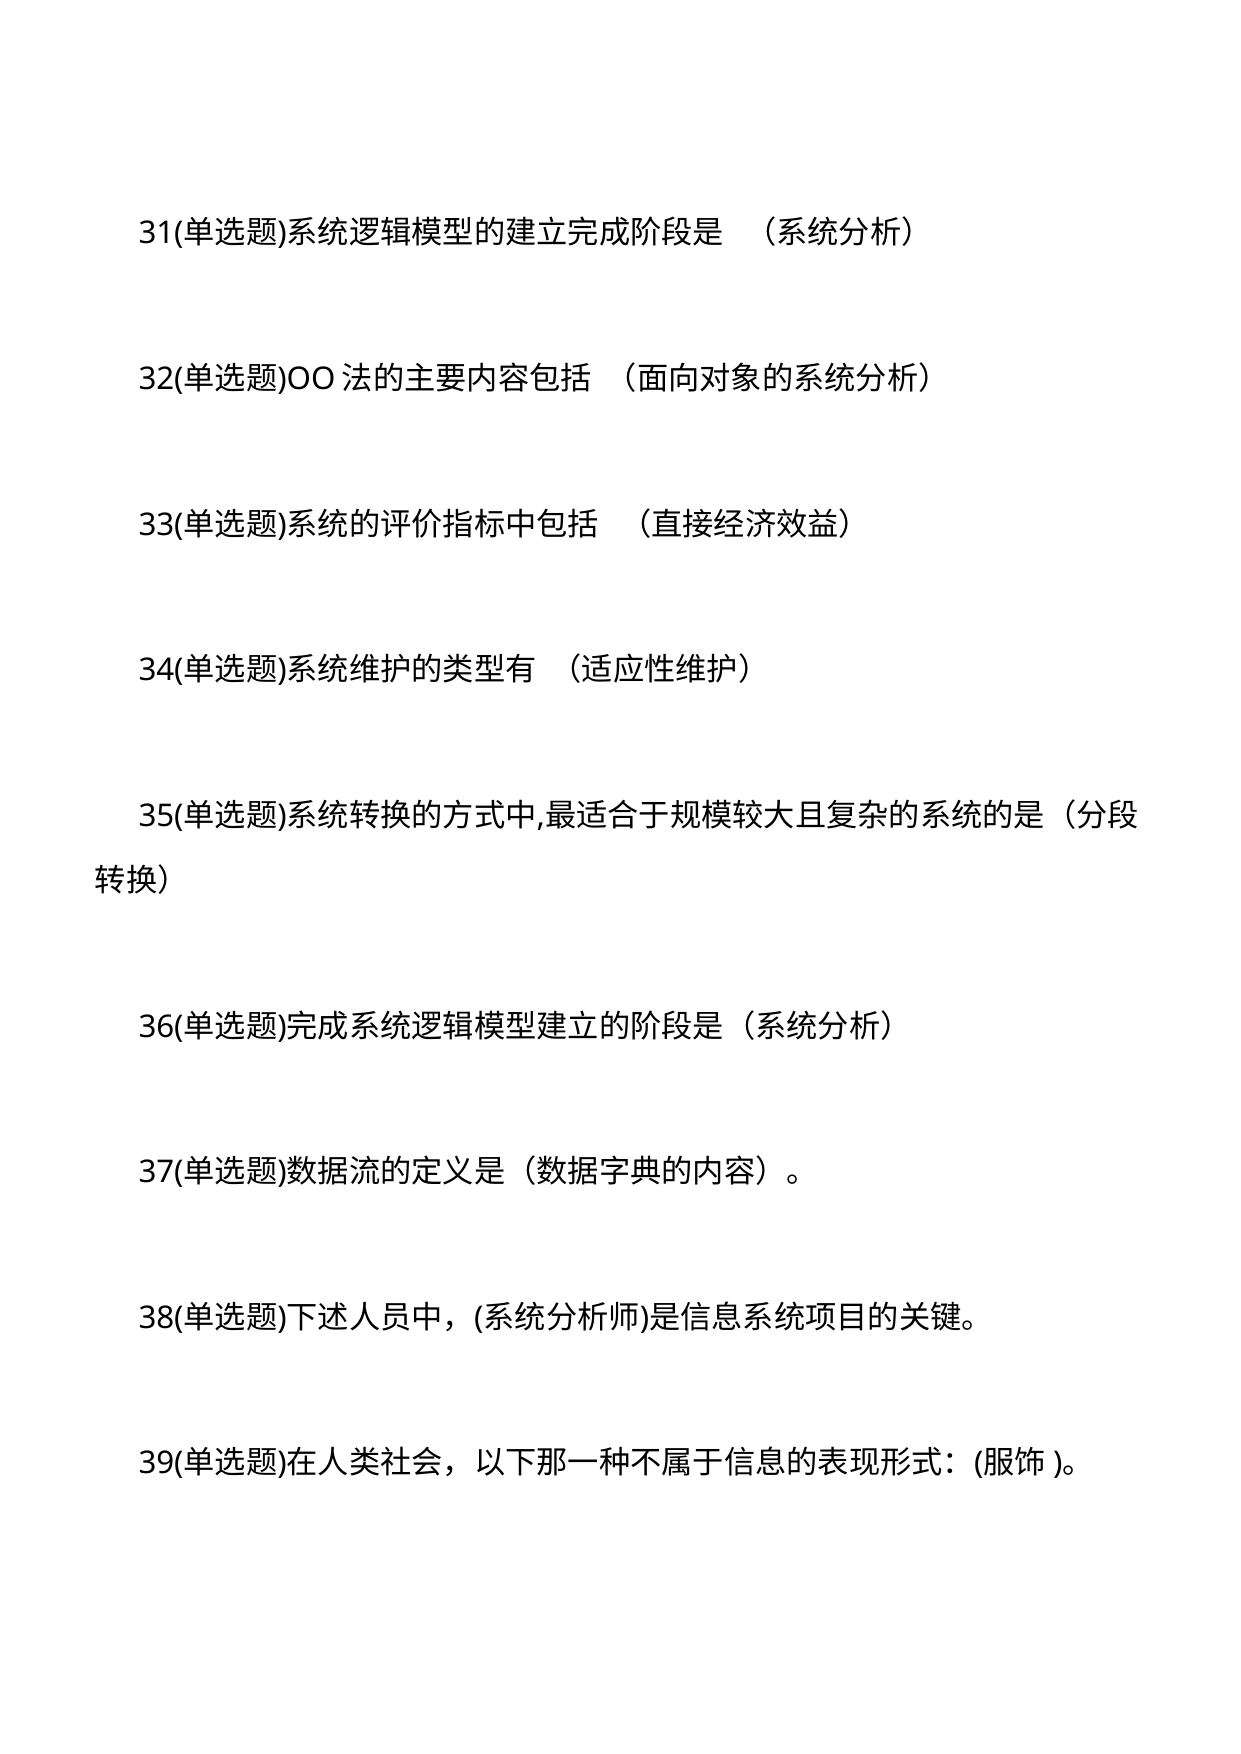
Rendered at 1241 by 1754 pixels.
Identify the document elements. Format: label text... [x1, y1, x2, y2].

text 35(单选题)系统转换的方式中,最适合于规模较大且复杂的系统的是（分段转换） [94, 780, 1146, 910]
text 39(单选题)在人类社会，以下那一种不属于信息的表现形式：(服饰 )。 [94, 1428, 1146, 1493]
text 38(单选题)下述人员中，(系统分析师)是信息系统项目的关键。 [94, 1282, 1146, 1347]
text 34(单选题)系统维护的类型有 （适应性维护） [94, 635, 1146, 700]
text 33(单选题)系统的评价指标中包括 （直接经济效益） [94, 489, 1146, 554]
text 31(单选题)系统逻辑模型的建立完成阶段是 （系统分析） [94, 198, 1146, 263]
text 32(单选题)OO法的主要内容包括 （面向对象的系统分析） [94, 343, 1146, 408]
text 37(单选题)数据流的定义是（数据字典的内容）。 [94, 1137, 1146, 1202]
text 36(单选题)完成系统逻辑模型建立的阶段是（系统分析） [94, 991, 1146, 1056]
